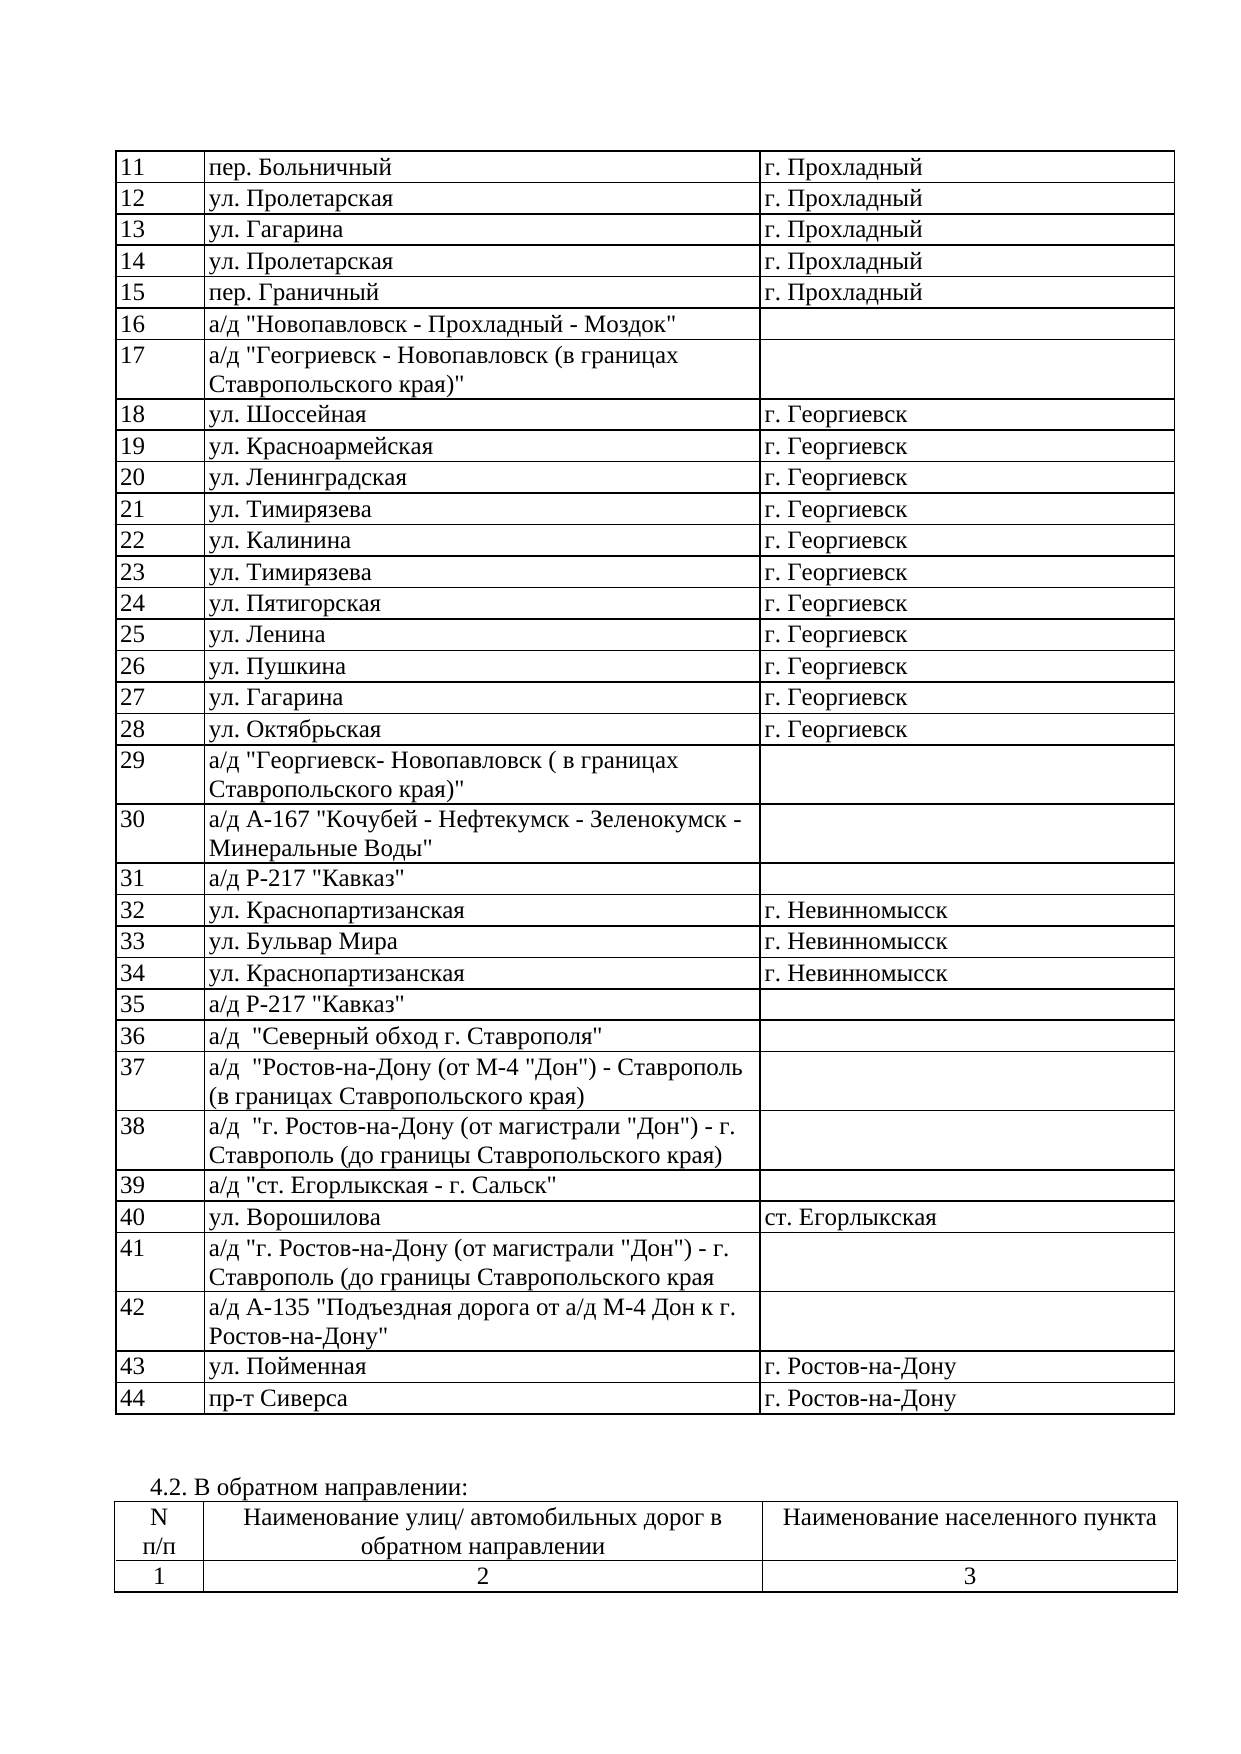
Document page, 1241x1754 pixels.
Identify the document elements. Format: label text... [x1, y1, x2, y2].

table_cell 43 [117, 1352, 204, 1381]
table_cell г. Георгиевск [761, 400, 1174, 429]
table_cell г. Невинномысск [761, 895, 1174, 925]
table_cell а/д "ст. Егорлыкская - г. Сальск" [205, 1171, 759, 1200]
table_cell 14 [117, 246, 204, 276]
table_cell г. Георгиевск [761, 620, 1174, 649]
table_cell г. Георгиевск [761, 683, 1174, 712]
table_cell ул. Краснопартизанская [205, 958, 759, 988]
table_cell 32 [117, 895, 204, 925]
table_cell 40 [117, 1202, 204, 1232]
table_cell пер. Больничный [205, 152, 759, 181]
table_cell г. Георгиевск [761, 525, 1174, 555]
table_cell [761, 1021, 1174, 1051]
table_header Наименование населенного пункта [763, 1502, 1177, 1560]
table_cell [761, 309, 1174, 339]
table_cell ул. Ленинградская [205, 462, 759, 492]
table_cell 27 [117, 683, 204, 712]
table_cell ул. Пролетарская [205, 246, 759, 276]
table_cell [761, 1052, 1174, 1110]
table_cell ул. Тимирязева [205, 557, 759, 587]
table_cell 21 [117, 494, 204, 524]
table_cell 34 [117, 958, 204, 988]
table_cell ул. Ворошилова [205, 1202, 759, 1232]
table_cell 3 [763, 1560, 1177, 1591]
table_cell ул. Бульвар Мира [205, 927, 759, 956]
table_cell 26 [117, 651, 204, 681]
table_cell 25 [117, 620, 204, 649]
table_cell а/д Р-217 "Кавказ" [205, 990, 759, 1019]
table_cell ул. Тимирязева [205, 494, 759, 524]
table_cell а/д "Новопавловск - Прохладный - Моздок" [205, 309, 759, 339]
table_cell г. Прохладный [761, 152, 1174, 181]
table_header N п/п [115, 1502, 203, 1560]
table_cell 42 [117, 1292, 204, 1350]
table_header Наименование улиц/ автомобильных дорог в обратном направлении [204, 1502, 762, 1560]
table_cell 1 [115, 1561, 203, 1591]
table_cell г. Прохладный [761, 215, 1174, 244]
table_cell 17 [117, 340, 204, 398]
table_cell ул. Гагарина [205, 683, 759, 712]
table_cell 22 [117, 525, 204, 555]
table_cell [761, 340, 1174, 398]
table_cell г. Георгиевск [761, 431, 1174, 461]
table_cell ул. Краснопартизанская [205, 895, 759, 925]
table_cell г. Ростов-на-Дону [761, 1383, 1174, 1413]
table_cell 41 [117, 1233, 204, 1291]
table_cell ст. Егорлыкская [761, 1202, 1174, 1232]
table_cell [761, 990, 1174, 1019]
table_cell г. Невинномысск [761, 958, 1174, 988]
table_cell г. Прохладный [761, 277, 1174, 307]
table_cell г. Георгиевск [761, 588, 1174, 618]
table_cell а/д "г. Ростов-на-Дону (от магистрали "Дон") - г. Ставрополь (до границы Ставропольского края [205, 1233, 759, 1291]
table_cell г. Георгиевск [761, 651, 1174, 681]
table_cell 2 [204, 1561, 762, 1591]
table_cell а/д А-167 "Кочубей - Нефтекумск - Зеленокумск - Минеральные Воды" [205, 805, 759, 862]
text 4.2. В обратном направлении: [150, 1472, 1090, 1501]
table_cell [761, 746, 1174, 803]
table_cell а/д "г. Ростов-на-Дону (от магистрали "Дон") - г. Ставрополь (до границы Ставропольского края) [205, 1111, 759, 1169]
table_cell 15 [117, 277, 204, 307]
table_cell 18 [117, 400, 204, 429]
table_cell ул. Ленина [205, 620, 759, 649]
table_cell ул. Шоссейная [205, 400, 759, 429]
table_cell а/д "Геогриевск - Новопавловск (в границах Ставропольского края)" [205, 340, 759, 398]
table_cell г. Прохладный [761, 183, 1174, 213]
table_cell ул. Октябрьская [205, 714, 759, 744]
table_cell 20 [117, 462, 204, 492]
table_cell 37 [117, 1052, 204, 1110]
table_cell 39 [117, 1171, 204, 1200]
table_cell [761, 1292, 1174, 1350]
table_cell ул. Пойменная [205, 1352, 759, 1381]
table_cell [761, 805, 1174, 862]
table_cell 35 [117, 990, 204, 1019]
table_cell ул. Пролетарская [205, 183, 759, 213]
table_cell ул. Пятигорская [205, 588, 759, 618]
table_cell [761, 1171, 1174, 1200]
table_cell [761, 1233, 1174, 1291]
table_cell а/д "Ростов-на-Дону (от М-4 "Дон") - Ставрополь (в границах Ставропольского края) [205, 1052, 759, 1110]
table_cell 11 [117, 152, 204, 181]
table_cell г. Невинномысск [761, 927, 1174, 956]
table_cell а/д "Северный обход г. Ставрополя" [205, 1021, 759, 1051]
table_cell г. Прохладный [761, 246, 1174, 276]
table_cell [761, 864, 1174, 893]
table_cell 31 [117, 864, 204, 893]
table_cell [761, 1111, 1174, 1169]
table_cell ул. Пушкина [205, 651, 759, 681]
table_cell 12 [117, 183, 204, 213]
table_cell 36 [117, 1021, 204, 1051]
table_cell пр-т Сиверса [205, 1383, 759, 1413]
table_cell 38 [117, 1111, 204, 1169]
table_cell 33 [117, 927, 204, 956]
table_cell 23 [117, 557, 204, 587]
table_cell ул. Красноармейская [205, 431, 759, 461]
table_cell а/д "Георгиевск- Новопавловск ( в границах Ставропольского края)" [205, 746, 759, 803]
table_cell 13 [117, 215, 204, 244]
table_cell 30 [117, 805, 204, 862]
table_cell г. Георгиевск [761, 494, 1174, 524]
table_cell ул. Гагарина [205, 215, 759, 244]
table_cell а/д Р-217 "Кавказ" [205, 864, 759, 893]
table_cell 29 [117, 746, 204, 803]
table_cell г. Георгиевск [761, 557, 1174, 587]
table_cell 24 [117, 588, 204, 618]
table_cell 28 [117, 714, 204, 744]
table_cell 16 [117, 309, 204, 339]
table_cell г. Ростов-на-Дону [761, 1352, 1174, 1381]
table_cell пер. Граничный [205, 277, 759, 307]
table_cell а/д А-135 "Подъездная дорога от а/д М-4 Дон к г. Ростов-на-Дону" [205, 1292, 759, 1350]
table_cell ул. Калинина [205, 525, 759, 555]
table_cell г. Георгиевск [761, 714, 1174, 744]
table_cell г. Георгиевск [761, 462, 1174, 492]
table_cell 44 [117, 1383, 204, 1413]
table_cell 19 [117, 431, 204, 461]
